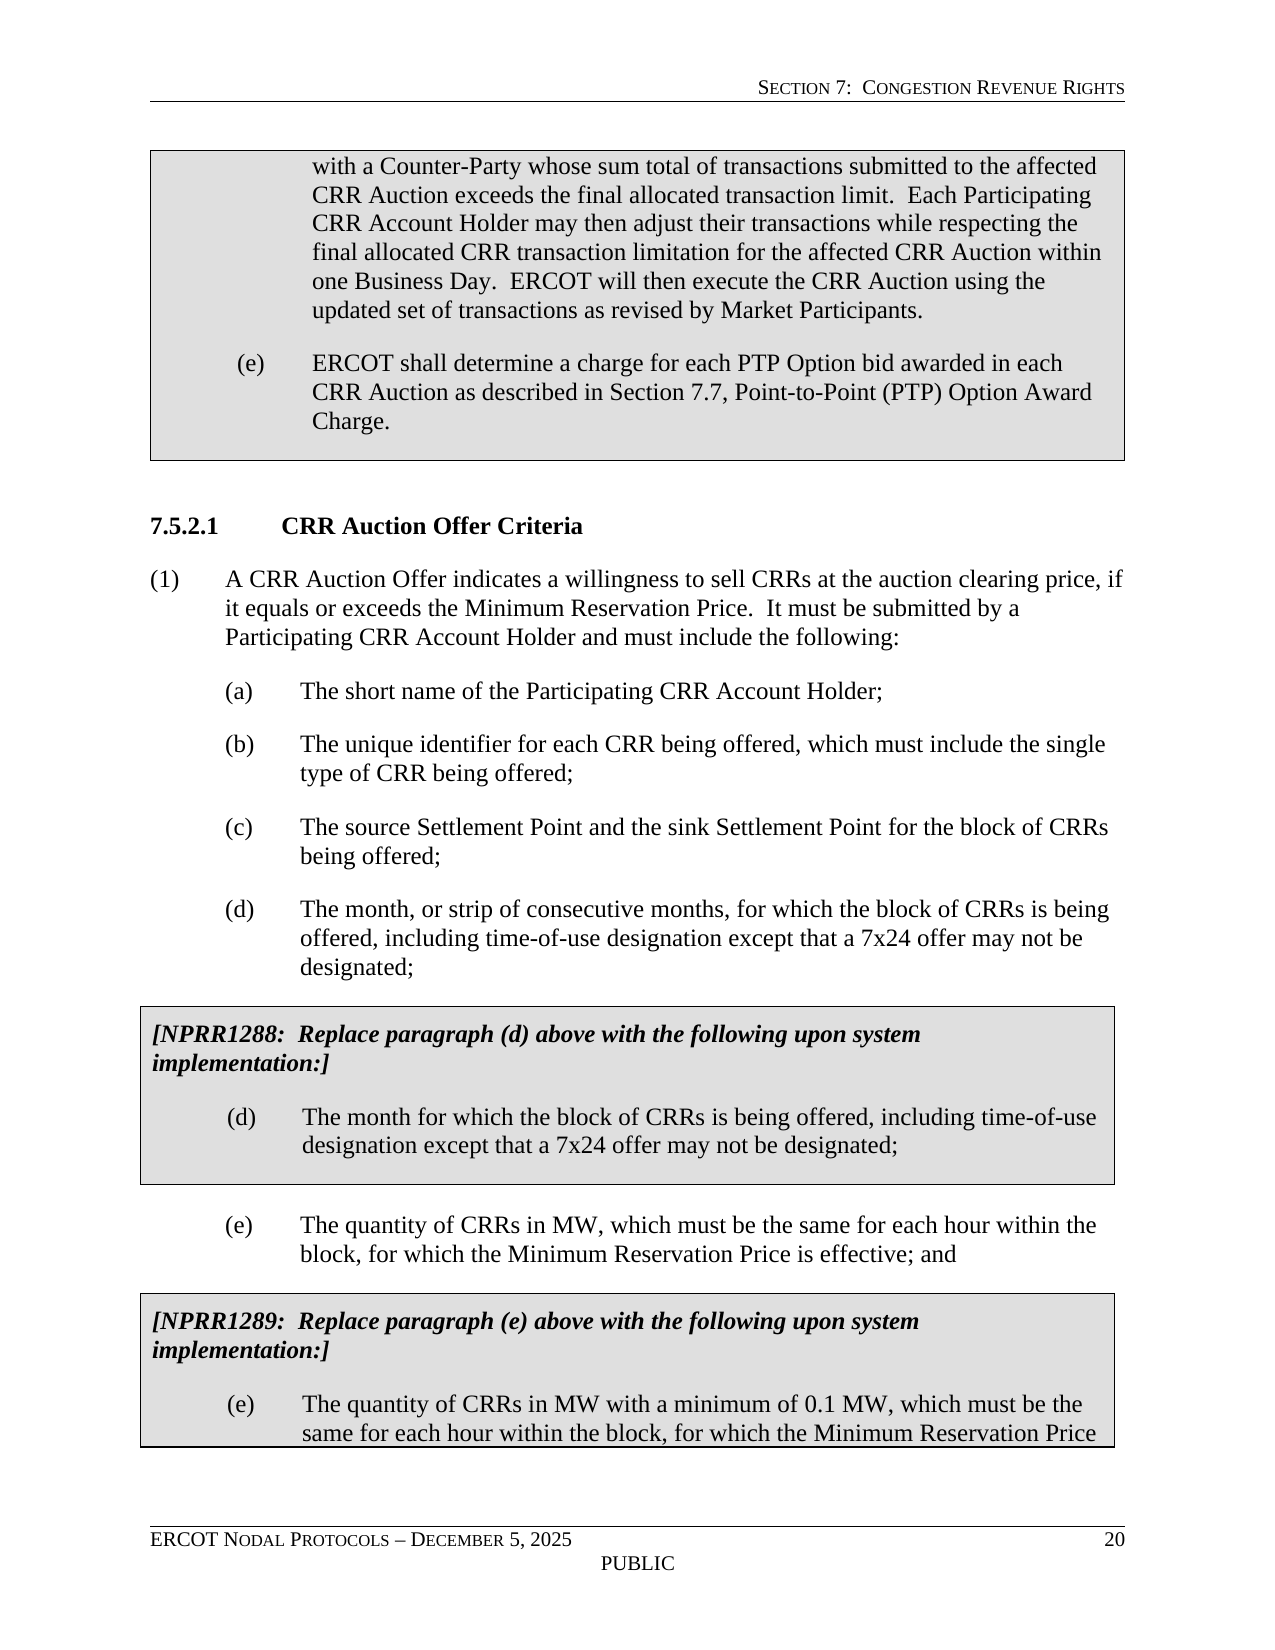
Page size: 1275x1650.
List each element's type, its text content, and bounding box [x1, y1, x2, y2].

text 7.5.2.1 CRR Auction Offer Criteria [150, 511, 1125, 539]
table_header [NPRR1288: Replace paragraph (d) above with the following upon system implementation:] (d) The month for which the block of CRRs is being offered, including time-of-use designation except that a 7x24 offer may not be designated; [141, 1007, 1114, 1184]
text (d) The month, or strip of consecutive months, for which the block of CRRs is being offered, including time-of-use designation except that a 7x24 offer may not be designated; [225, 894, 1125, 981]
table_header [151, 151, 1124, 460]
text (b) The unique identifier for each CRR being offered, which must include the single type of CRR being offered; [225, 729, 1125, 787]
text (e) The quantity of CRRs in MW, which must be the same for each hour within the block, for which the Minimum Reservation Price is effective; and [225, 1210, 1125, 1268]
text (a) The short name of the Participating CRR Account Holder; [225, 676, 1125, 704]
text (1) A CRR Auction Offer indicates a willingness to sell CRRs at the auction clearing price, if it equals or exceeds the Minimum Reservation Price. It must be submitted by a Participating CRR Account Holder and must include the following: [150, 564, 1125, 651]
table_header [141, 1294, 1114, 1446]
text (c) The source Settlement Point and the sink Settlement Point for the block of CRRs being offered; [225, 812, 1125, 869]
